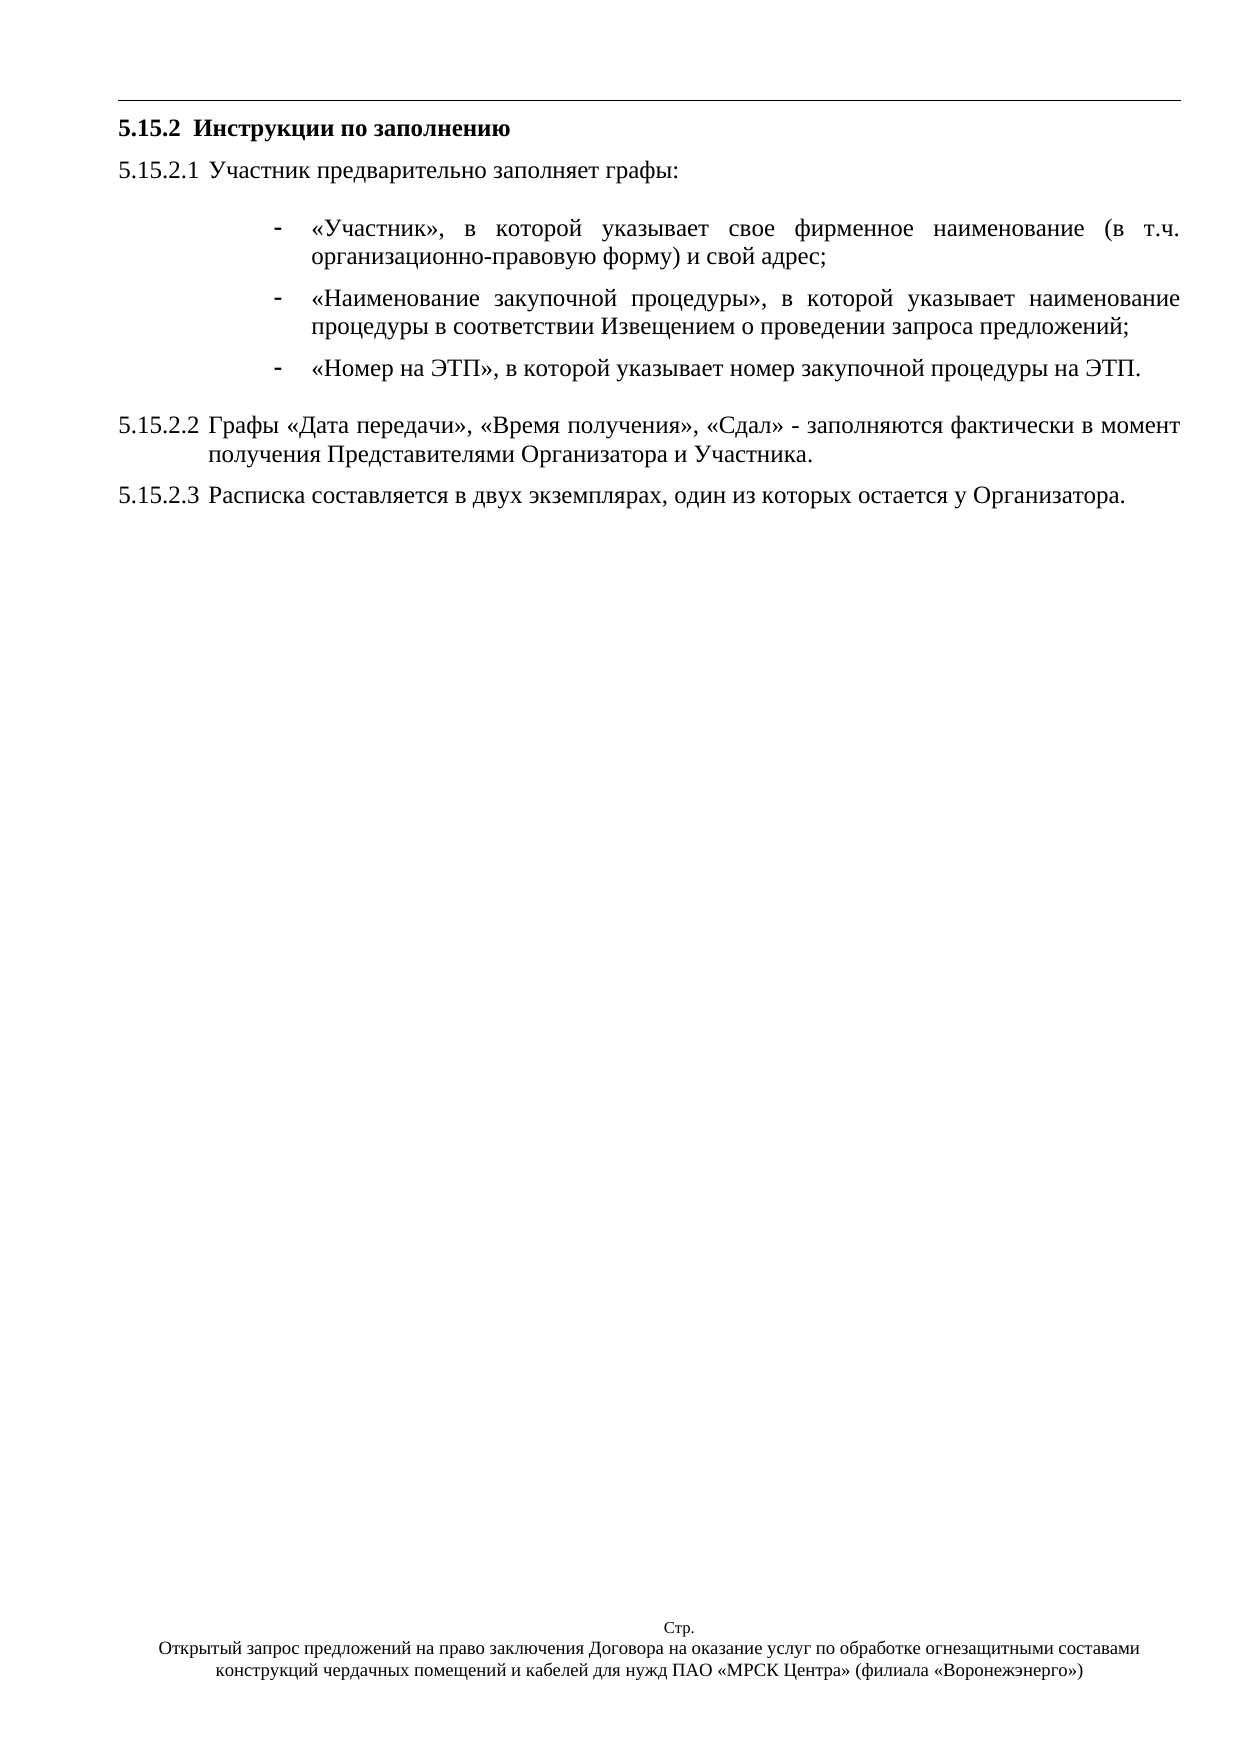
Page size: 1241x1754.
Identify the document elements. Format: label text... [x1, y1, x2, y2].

subtitle Инструкции по заполнению [118, 113, 1181, 142]
list «Наименование закупочной процедуры», в которой указывает наименование процедуры в соответствии Извещением о проведении запроса предложений; [274, 283, 1181, 340]
list «Номер на ЭТП», в которой указывает номер закупочной процедуры на ЭТП. [274, 353, 1181, 381]
list «Участник», в которой указывает свое фирменное наименование (в т.ч. организационно-правовую форму) и свой адрес; [274, 213, 1181, 270]
list Участник предварительно заполняет графы: [118, 155, 1181, 183]
list Графы «Дата передачи», «Время получения», «Сдал» - заполняются фактически в момент получения Представителями Организатора и Участника. [118, 411, 1181, 468]
list Расписка составляется в двух экземплярах, один из которых остается у Организатора. [118, 481, 1181, 509]
